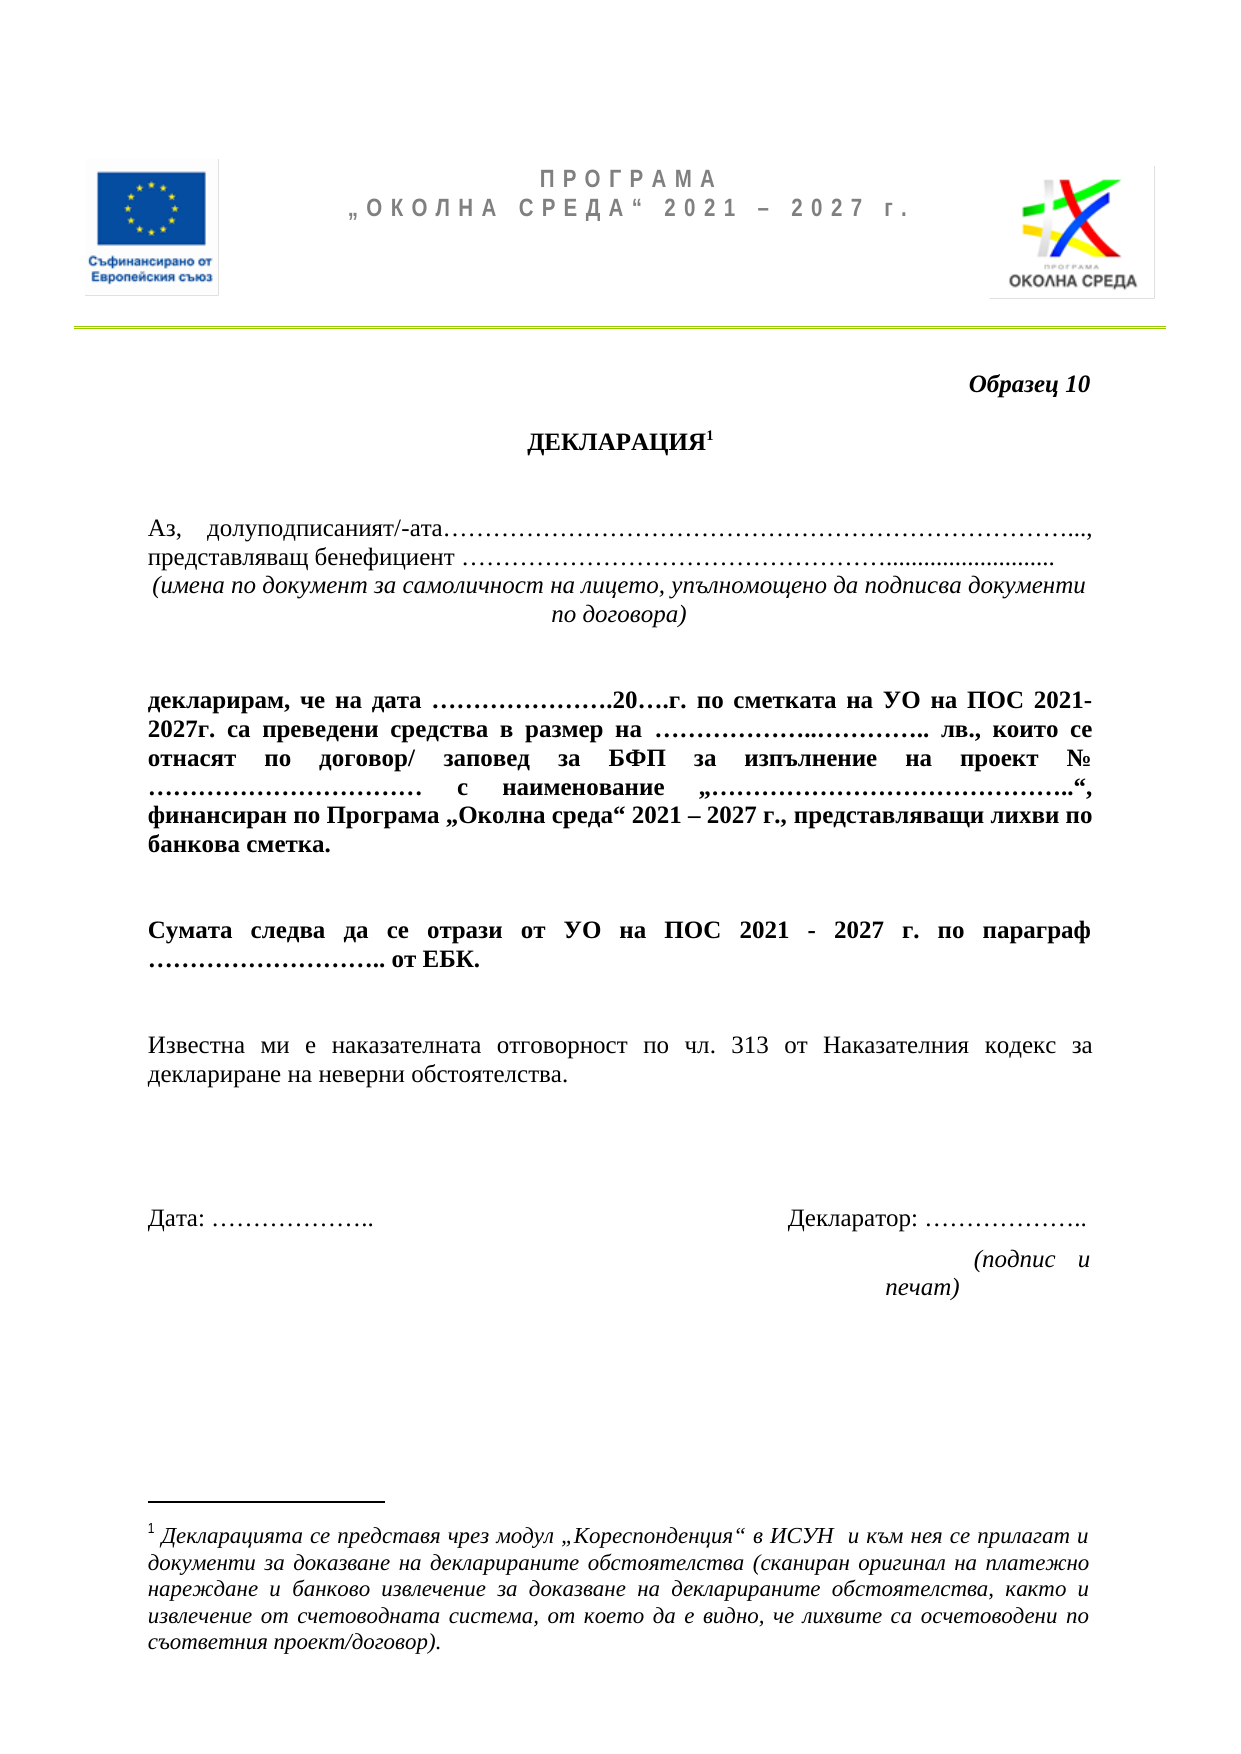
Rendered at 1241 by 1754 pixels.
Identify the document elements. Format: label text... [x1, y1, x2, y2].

text ДЕКЛАРАЦИЯ [148, 427, 1092, 456]
text Дата: ……………….. Декларатор: ……………….. [148, 1203, 1092, 1232]
text Аз, долуподписаният/-aта…………………………………………………………………..., представляващ бенефициент ……………………………………………........................... [148, 513, 1092, 571]
picture [85, 159, 220, 297]
text Образец 10 [148, 89, 1092, 326]
text Сумата следва да се отрази от УО на ПОС 2021 - 2027 г. по параграф ……………………….. от ЕБК. [148, 916, 1092, 973]
text (имена по документ за самоличност на лицето, упълномощено да подписва документи по договора) [148, 571, 1092, 628]
text (подпис и печат) [885, 1244, 1092, 1301]
text Образец 10 [148, 329, 1092, 398]
text декларирам, че на дата ………………….20….г. по сметката на УО на ПОС 2021- 2027г. са преведени средства в размер на ………………..………….. лв., които се отнасят по договор/ заповед за БФП за изпълнение на проект №…………………………… с наименование „……………………………………..“, финансиран по Програма „Околна среда“ 2021 – 2027 г., представляващи лихви по банкова сметка. [148, 686, 1092, 858]
text Известна ми е наказателната отговорност по чл. 313 от Наказателния кодекс за деклариране на неверни обстоятелства. [148, 1031, 1092, 1088]
picture [989, 166, 1156, 300]
